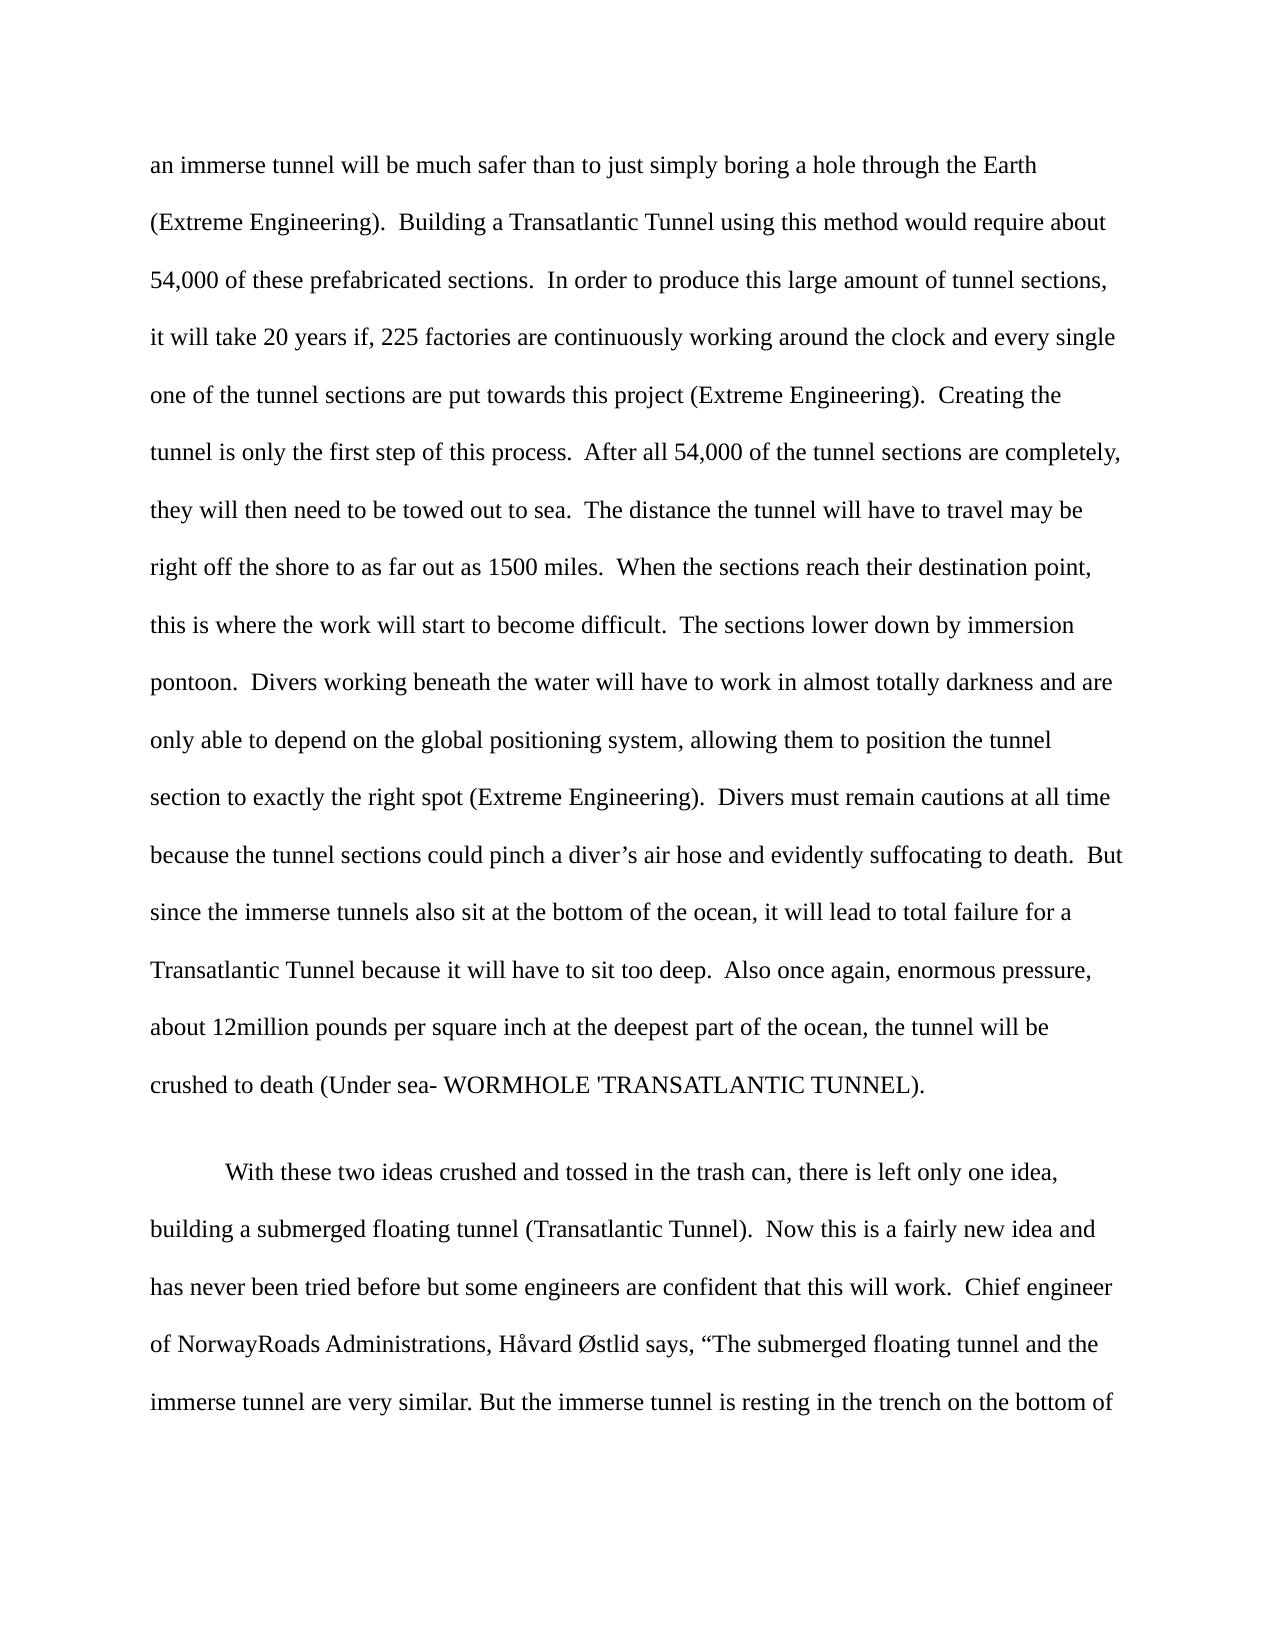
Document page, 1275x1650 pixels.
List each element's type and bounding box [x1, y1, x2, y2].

subtitle [150, 150, 1125, 1099]
subtitle [150, 1157, 1125, 1415]
